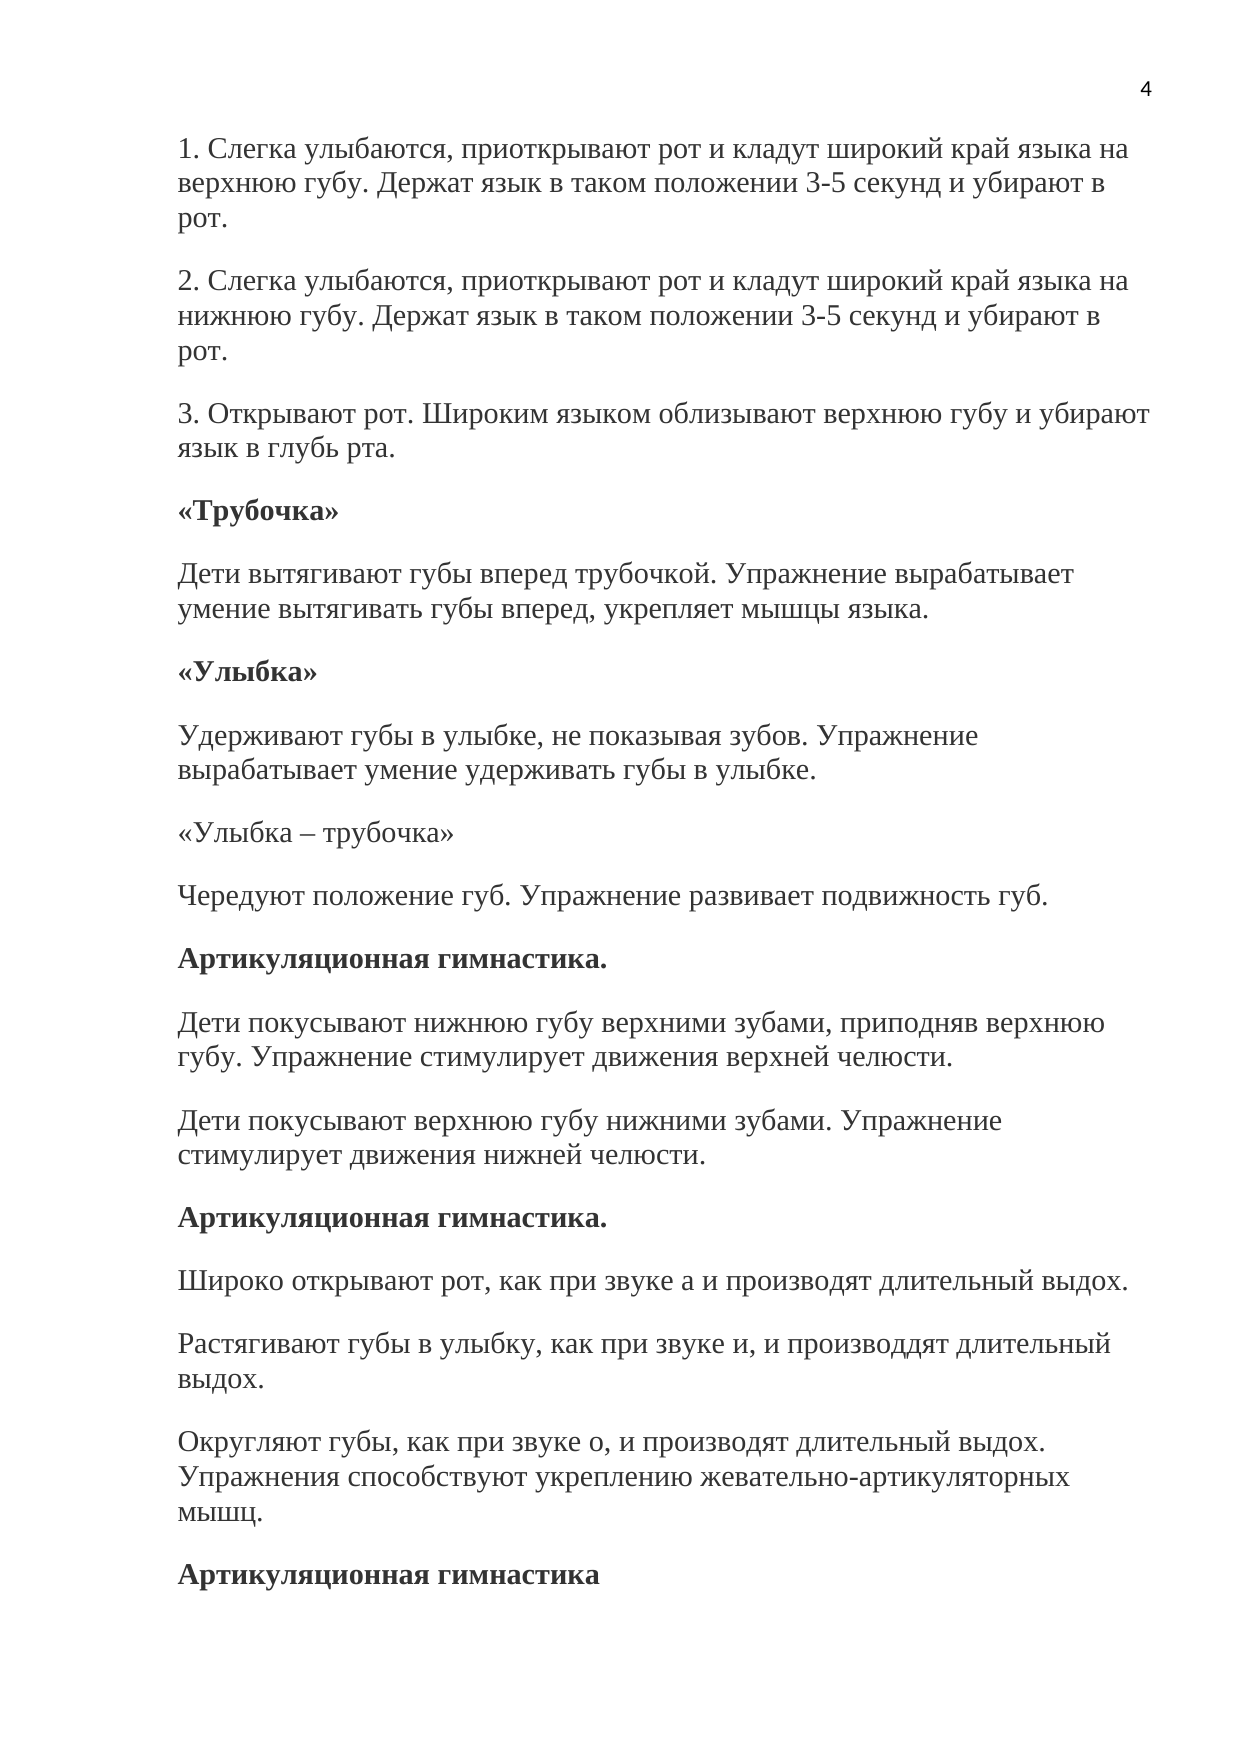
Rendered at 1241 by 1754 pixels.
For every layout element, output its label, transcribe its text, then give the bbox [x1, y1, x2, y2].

text Растягивают губы в улыбку, как при звуке и, и производдят длительный выдох. [177, 1326, 1152, 1395]
text 1. Слегка улыбаются, приоткрывают рот и кладут широкий край языка на верхнюю губу. Держат язык в таком положении 3-5 секунд и убирают в рот. [177, 130, 1152, 234]
text Дети покусывают верхнюю губу нижними зубами. Упражнение стимулирует движения нижней челюсти. [177, 1102, 1152, 1171]
text Артикуляционная гимнастика [177, 1556, 1152, 1591]
text Удерживают губы в улыбке, не показывая зубов. Упражнение вырабатывает умение удерживать губы в улыбке. [177, 717, 1152, 786]
text Чередуют положение губ. Упражнение развивает подвижность губ. [177, 878, 1152, 912]
text «Улыбка – трубочка» [177, 814, 1152, 849]
text Артикуляционная гимнастика. [177, 1199, 1152, 1234]
text Широко открывают рот, как при звуке а и производят длительный выдох. [177, 1263, 1152, 1297]
text Округляют губы, как при звуке о, и производят длительный выдох. Упражнения способствуют укреплению жевательно-артикуляторных мышц. [177, 1423, 1152, 1528]
text «Трубочка» [177, 493, 1152, 527]
text 2. Слегка улыбаются, приоткрывают рот и кладут широкий край языка на нижнюю губу. Держат язык в таком положении 3-5 секунд и убирают в рот. [177, 262, 1152, 366]
text «Улыбка» [177, 653, 1152, 688]
text Артикуляционная гимнастика. [177, 941, 1152, 975]
text Дети покусывают нижнюю губу верхними зубами, приподняв верхнюю губу. Упражнение стимулирует движения верхней челюсти. [177, 1004, 1152, 1073]
text 3. Открывают рот. Широким языком облизывают верхнюю губу и убирают язык в глубь рта. [177, 395, 1152, 464]
text Дети вытягивают губы вперед трубочкой. Упражнение вырабатывает умение вытягивать губы вперед, укрепляет мышцы языка. [177, 556, 1152, 625]
